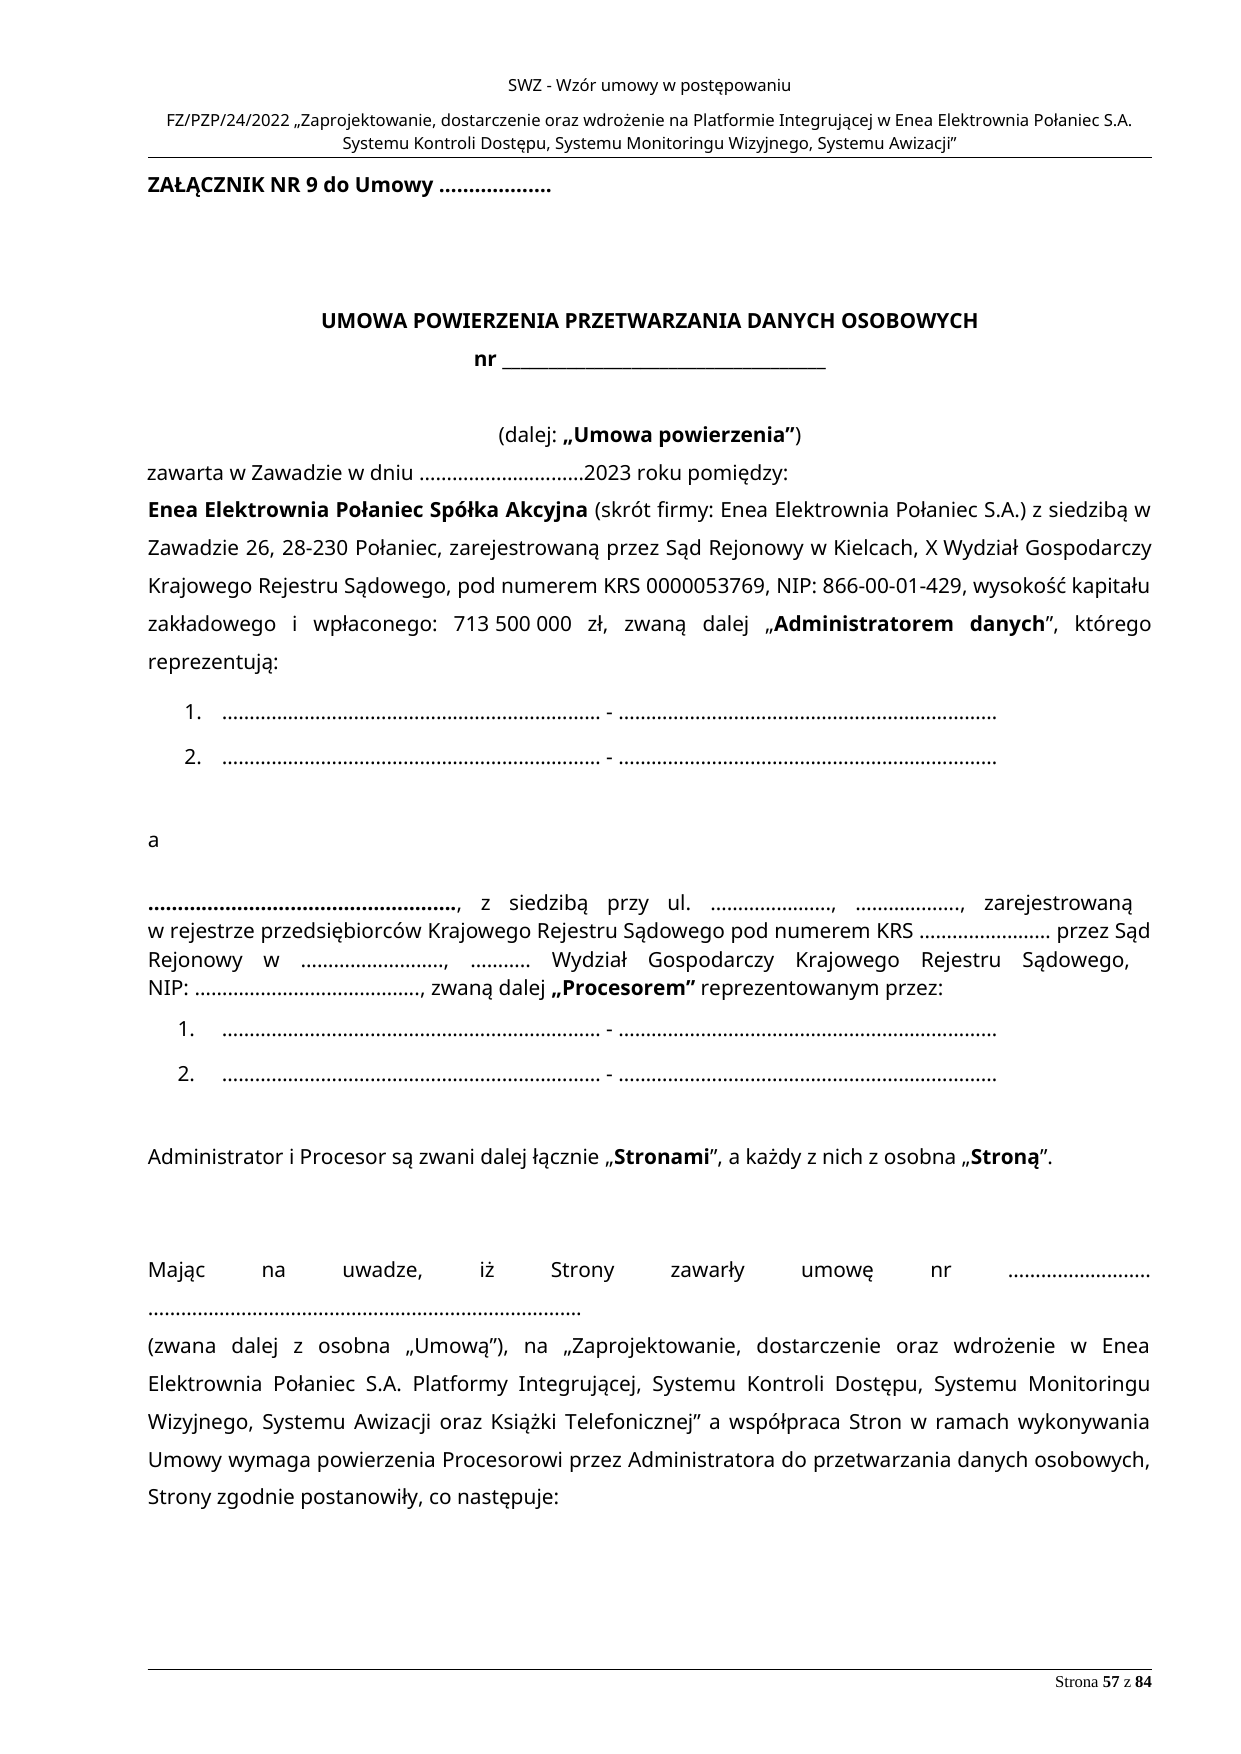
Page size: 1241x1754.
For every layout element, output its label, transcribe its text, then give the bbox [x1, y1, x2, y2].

text Administrator i Procesor są zwani dalej łącznie „Stronami”, a każdy z nich z osobna „Stroną”. [148, 1142, 1152, 1171]
list …………………………………………………………… - …………………………………………………………… [184, 697, 1152, 726]
list …………………………………………………………… - …………………………………………………………… [184, 742, 1152, 771]
text UMOWA POWIERZENIA PRZETWARZANIA DANYCH OSOBOWYCH [148, 306, 1152, 335]
text (zwana dalej z osobna „Umową”), na „Zaprojektowanie, dostarczenie oraz wdrożenie w Enea Elektrownia Połaniec S.A. Platformy Integrującej, Systemu Kontroli Dostępu, Systemu Monitoringu Wizyjnego, Systemu Awizacji oraz Książki Telefonicznej” a współpraca Stron w ramach wykonywania Umowy wymaga powierzenia Procesorowi przez Administratora do przetwarzania danych osobowych, Strony zgodnie postanowiły, co następuje: [148, 1331, 1152, 1511]
text (dalej: „Umowa powierzenia”) [148, 420, 1152, 448]
text Mając na uwadze, iż Strony zawarły umowę nr ……………………..……………………………………………………………………. [148, 1256, 1152, 1322]
list ……………………………………………., z siedzibą przy ul. …………………., ………………., zarejestrowaną w rejestrze przedsiębiorców Krajowego Rejestru Sądowego pod numerem KRS …………………… przez Sąd Rejonowy w …………………….., ……….. Wydział Gospodarczy Krajowego Rejestru Sądowego, NIP: ………………………………….., zwaną dalej „Procesorem” reprezentowanym przez: [148, 888, 1152, 1002]
text a [148, 825, 1152, 853]
list …………………………………………………………… - …………………………………………………………… [177, 1014, 1152, 1043]
text ZAŁĄCZNIK NR 9 do Umowy ………………. [148, 170, 1152, 198]
text nr ___________________________________ [148, 344, 1152, 373]
list …………………………………………………………… - …………………………………………………………… [177, 1059, 1152, 1088]
text zawarta w Zawadzie w dniu …………………………2023 roku pomiędzy: [147, 458, 1152, 486]
text Enea Elektrownia Połaniec Spółka Akcyjna (skrót firmy: Enea Elektrownia Połaniec S.A.) z siedzibą w Zawadzie 26, 28-230 Połaniec, zarejestrowaną przez Sąd Rejonowy w Kielcach, X Wydział Gospodarczy Krajowego Rejestru Sądowego, pod numerem KRS 0000053769, NIP: 866-00-01-429, wysokość kapitału zakładowego i wpłaconego: 713 500 000 zł, zwaną dalej „Administratorem danych”, którego reprezentują: [148, 496, 1152, 675]
